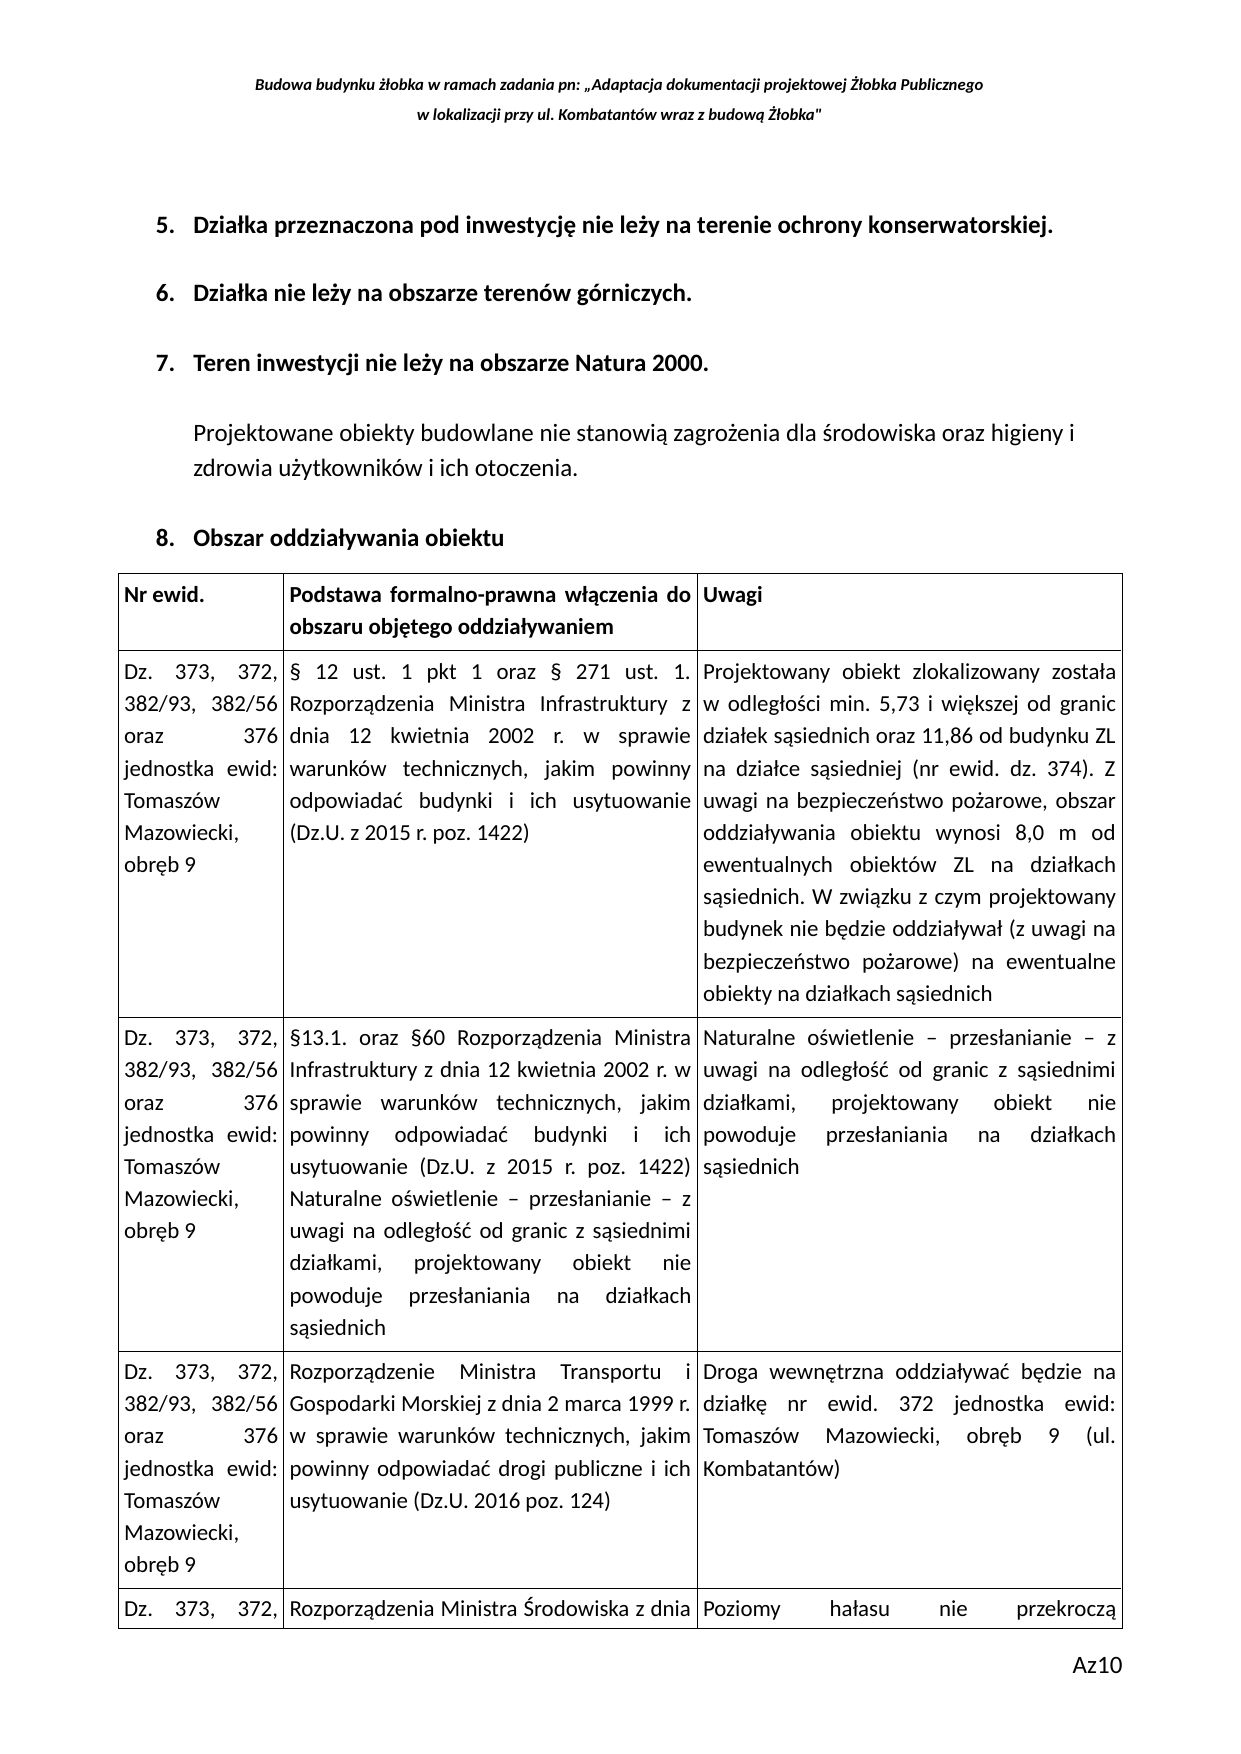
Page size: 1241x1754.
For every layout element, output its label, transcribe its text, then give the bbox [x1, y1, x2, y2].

list Teren inwestycji nie leży na obszarze Natura 2000. [156, 347, 1122, 377]
table_header Podstawa formalno-prawna włączenia do obszaru objętego oddziaływaniem [284, 574, 697, 650]
table_header Nr ewid. [119, 574, 283, 650]
table_cell § 12 ust. 1 pkt 1 oraz § 271 ust. 1. Rozporządzenia Ministra Infrastruktury z dnia 12 kwietnia 2002 r. w sprawie warunków technicznych, jakim powinny odpowiadać budynki i ich usytuowanie (Dz.U. z 2015 r. poz. 1422) [284, 651, 697, 1017]
table_cell Naturalne oświetlenie – przesłanianie – z uwagi na odległość od granic z sąsiednimi działkami, projektowany obiekt nie powoduje przesłaniania na działkach sąsiednich [698, 1017, 1122, 1351]
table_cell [284, 1589, 697, 1628]
list Projektowane obiekty budowlane nie stanowią zagrożenia dla środowiska oraz higieny i zdrowia użytkowników i ich otoczenia. [193, 417, 1122, 482]
table_cell Projektowany obiekt zlokalizowany została w odległości min. 5,73 i większej od granic działek sąsiednich oraz 11,86 od budynku ZL na działce sąsiedniej (nr ewid. dz. 374). Z uwagi na bezpieczeństwo pożarowe, obszar oddziaływania obiektu wynosi 8,0 m od ewentualnych obiektów ZL na działkach sąsiednich. W związku z czym projektowany budynek nie będzie oddziaływał (z uwagi na bezpieczeństwo pożarowe) na ewentualne obiekty na działkach sąsiednich [698, 650, 1122, 1017]
table_cell Dz. 373, 372, 382/93, 382/56 oraz 376 jednostka ewid: Tomaszów Mazowiecki, obręb 9 [119, 1018, 283, 1351]
table_cell Rozporządzenie Ministra Transportu i Gospodarki Morskiej z dnia 2 marca 1999 r. w sprawie warunków technicznych, jakim powinny odpowiadać drogi publiczne i ich usytuowanie (Dz.U. 2016 poz. 124) [284, 1352, 697, 1588]
list Działka nie leży na obszarze terenów górniczych. [156, 277, 1122, 307]
table_cell Dz. 373, 372, 382/93, 382/56 oraz 376 jednostka ewid: Tomaszów Mazowiecki, obręb 9 [119, 651, 283, 1017]
table_cell Dz. 373, 372, 382/93, 382/56 oraz 376 jednostka ewid: Tomaszów Mazowiecki, obręb 9 [119, 1352, 283, 1588]
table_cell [119, 1589, 283, 1628]
table_cell Droga wewnętrzna oddziaływać będzie na działkę nr ewid. 372 jednostka ewid: Tomaszów Mazowiecki, obręb 9 (ul. Kombatantów) [698, 1351, 1122, 1588]
table_cell §13.1. oraz §60 Rozporządzenia Ministra Infrastruktury z dnia 12 kwietnia 2002 r. w sprawie warunków technicznych, jakim powinny odpowiadać budynki i ich usytuowanie (Dz.U. z 2015 r. poz. 1422) Naturalne oświetlenie – przesłanianie – z uwagi na odległość od granic z sąsiednimi działkami, projektowany obiekt nie powoduje przesłaniania na działkach sąsiednich [284, 1018, 697, 1351]
table_header Uwagi [698, 574, 1122, 650]
list Działka przeznaczona pod inwestycję nie leży na terenie ochrony konserwatorskiej. [156, 209, 1122, 239]
list Obszar oddziaływania obiektu [156, 522, 1122, 552]
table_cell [698, 1588, 1122, 1628]
